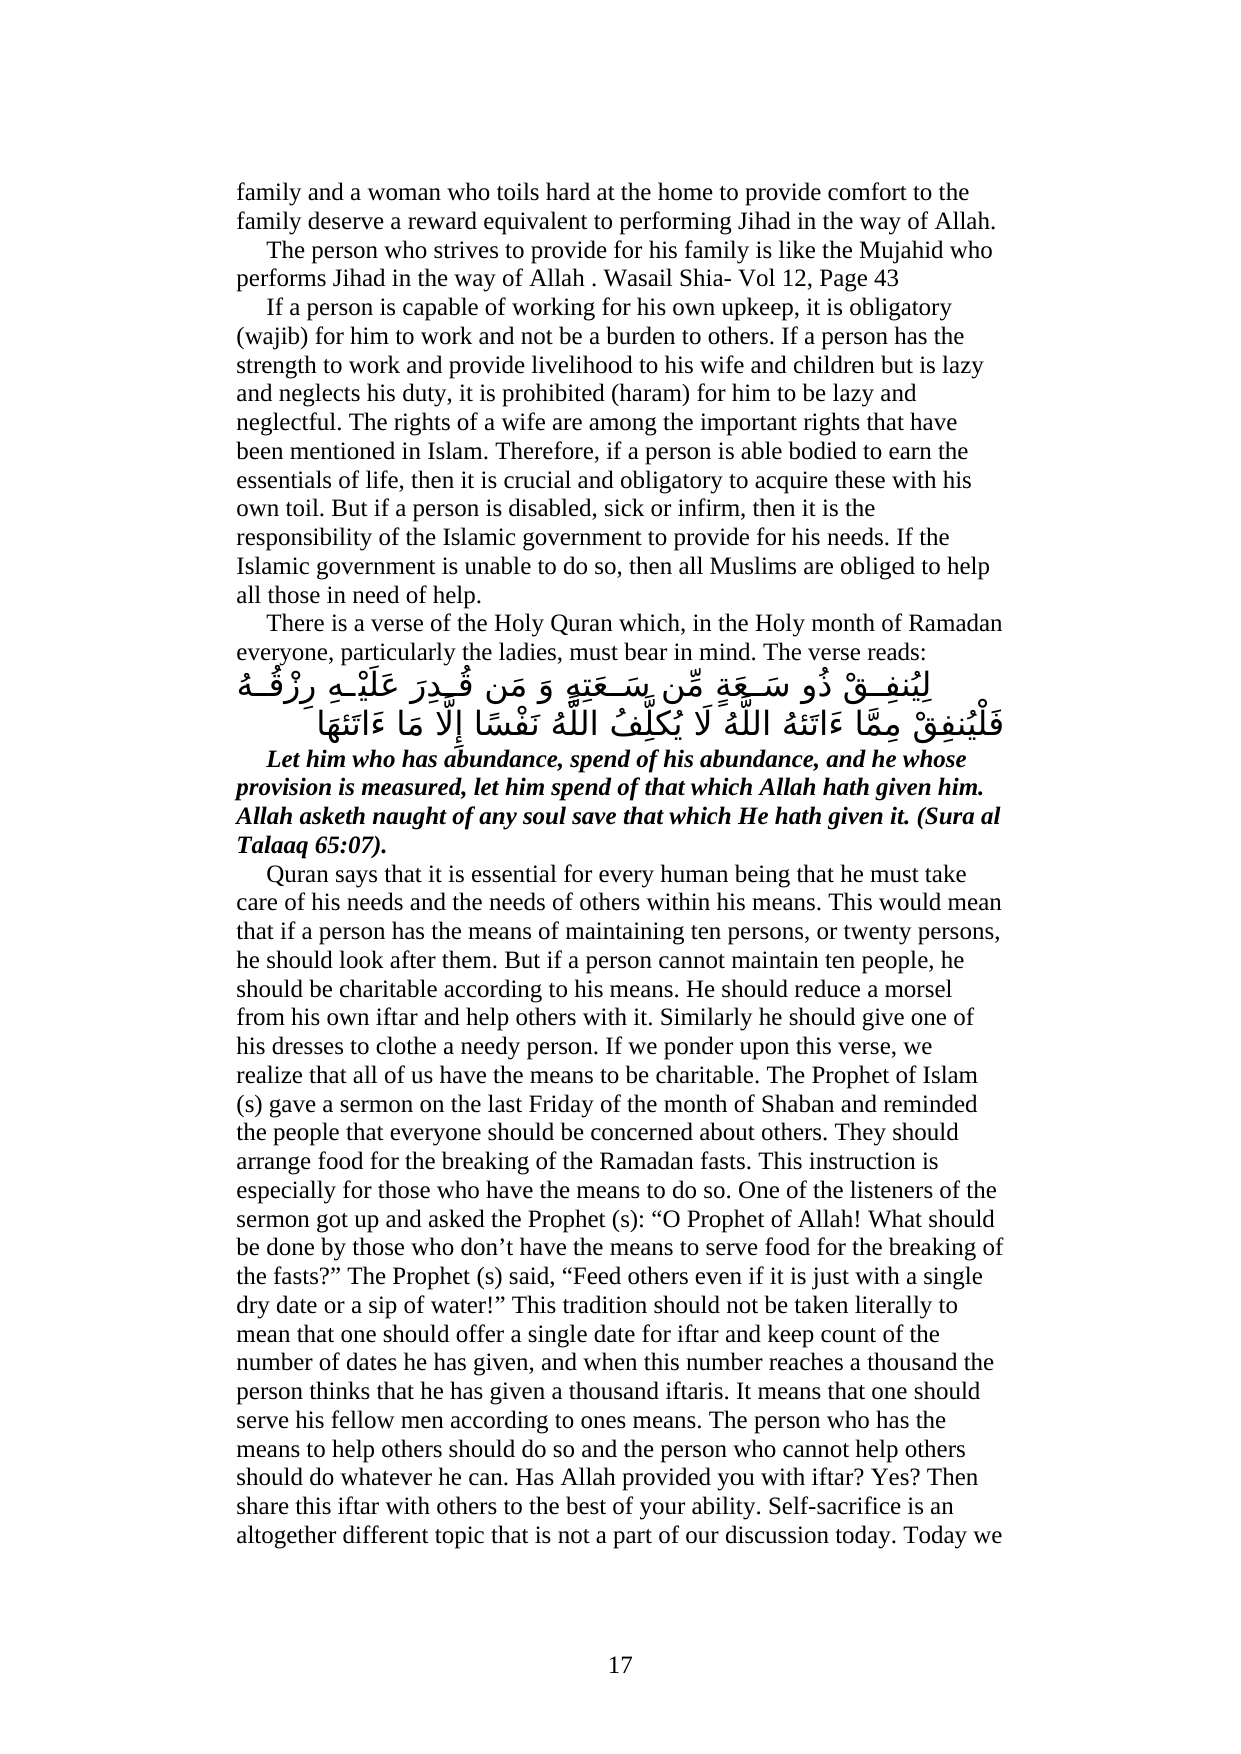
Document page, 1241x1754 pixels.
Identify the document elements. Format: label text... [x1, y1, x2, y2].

text The person who strives to provide for his family is like the Mujahid who performs Jihad in the way of Allah . Wasail Shia- Vol 12, Page 43 [236, 235, 1004, 292]
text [236, 177, 1004, 235]
text لِيُنفِقْ ذُو سَعَةٍ مِّن سَعَتِهِ وَ مَن قُدِرَ عَلَيْهِ رِزْقُهُ فَلْيُنفِقْ مِمَّا ءَاتَئهُ اللَّهُ لَا يُكلَِّفُ اللَّهُ نَفْسًا إِلَّا مَا ءَاتَئهَا [236, 666, 1004, 744]
text There is a verse of the Holy Quran which, in the Holy month of Ramadan everyone, particularly the ladies, must bear in mind. The verse reads: [236, 608, 1004, 666]
text If a person is capable of working for his own upkeep, it is obligatory (wajib) for him to work and not be a burden to others. If a person has the strength to work and provide livelihood to his wife and children but is lazy and neglects his duty, it is prohibited (haram) for him to be lazy and neglectful. The rights of a wife are among the important rights that have been mentioned in Islam. Therefore, if a person is able bodied to earn the essentials of life, then it is crucial and obligatory to acquire these with his own toil. But if a person is disabled, sick or infirm, then it is the responsibility of the Islamic government to provide for his needs. If the Islamic government is unable to do so, then all Muslims are obliged to help all those in need of help. [236, 292, 1004, 608]
text Let him who has abundance, spend of his abundance, and he whose provision is measured, let him spend of that which Allah hath given him. Allah asketh naught of any soul save that which He hath given it. (Sura al Talaaq 65:07). [236, 744, 1004, 859]
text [236, 859, 1004, 1549]
